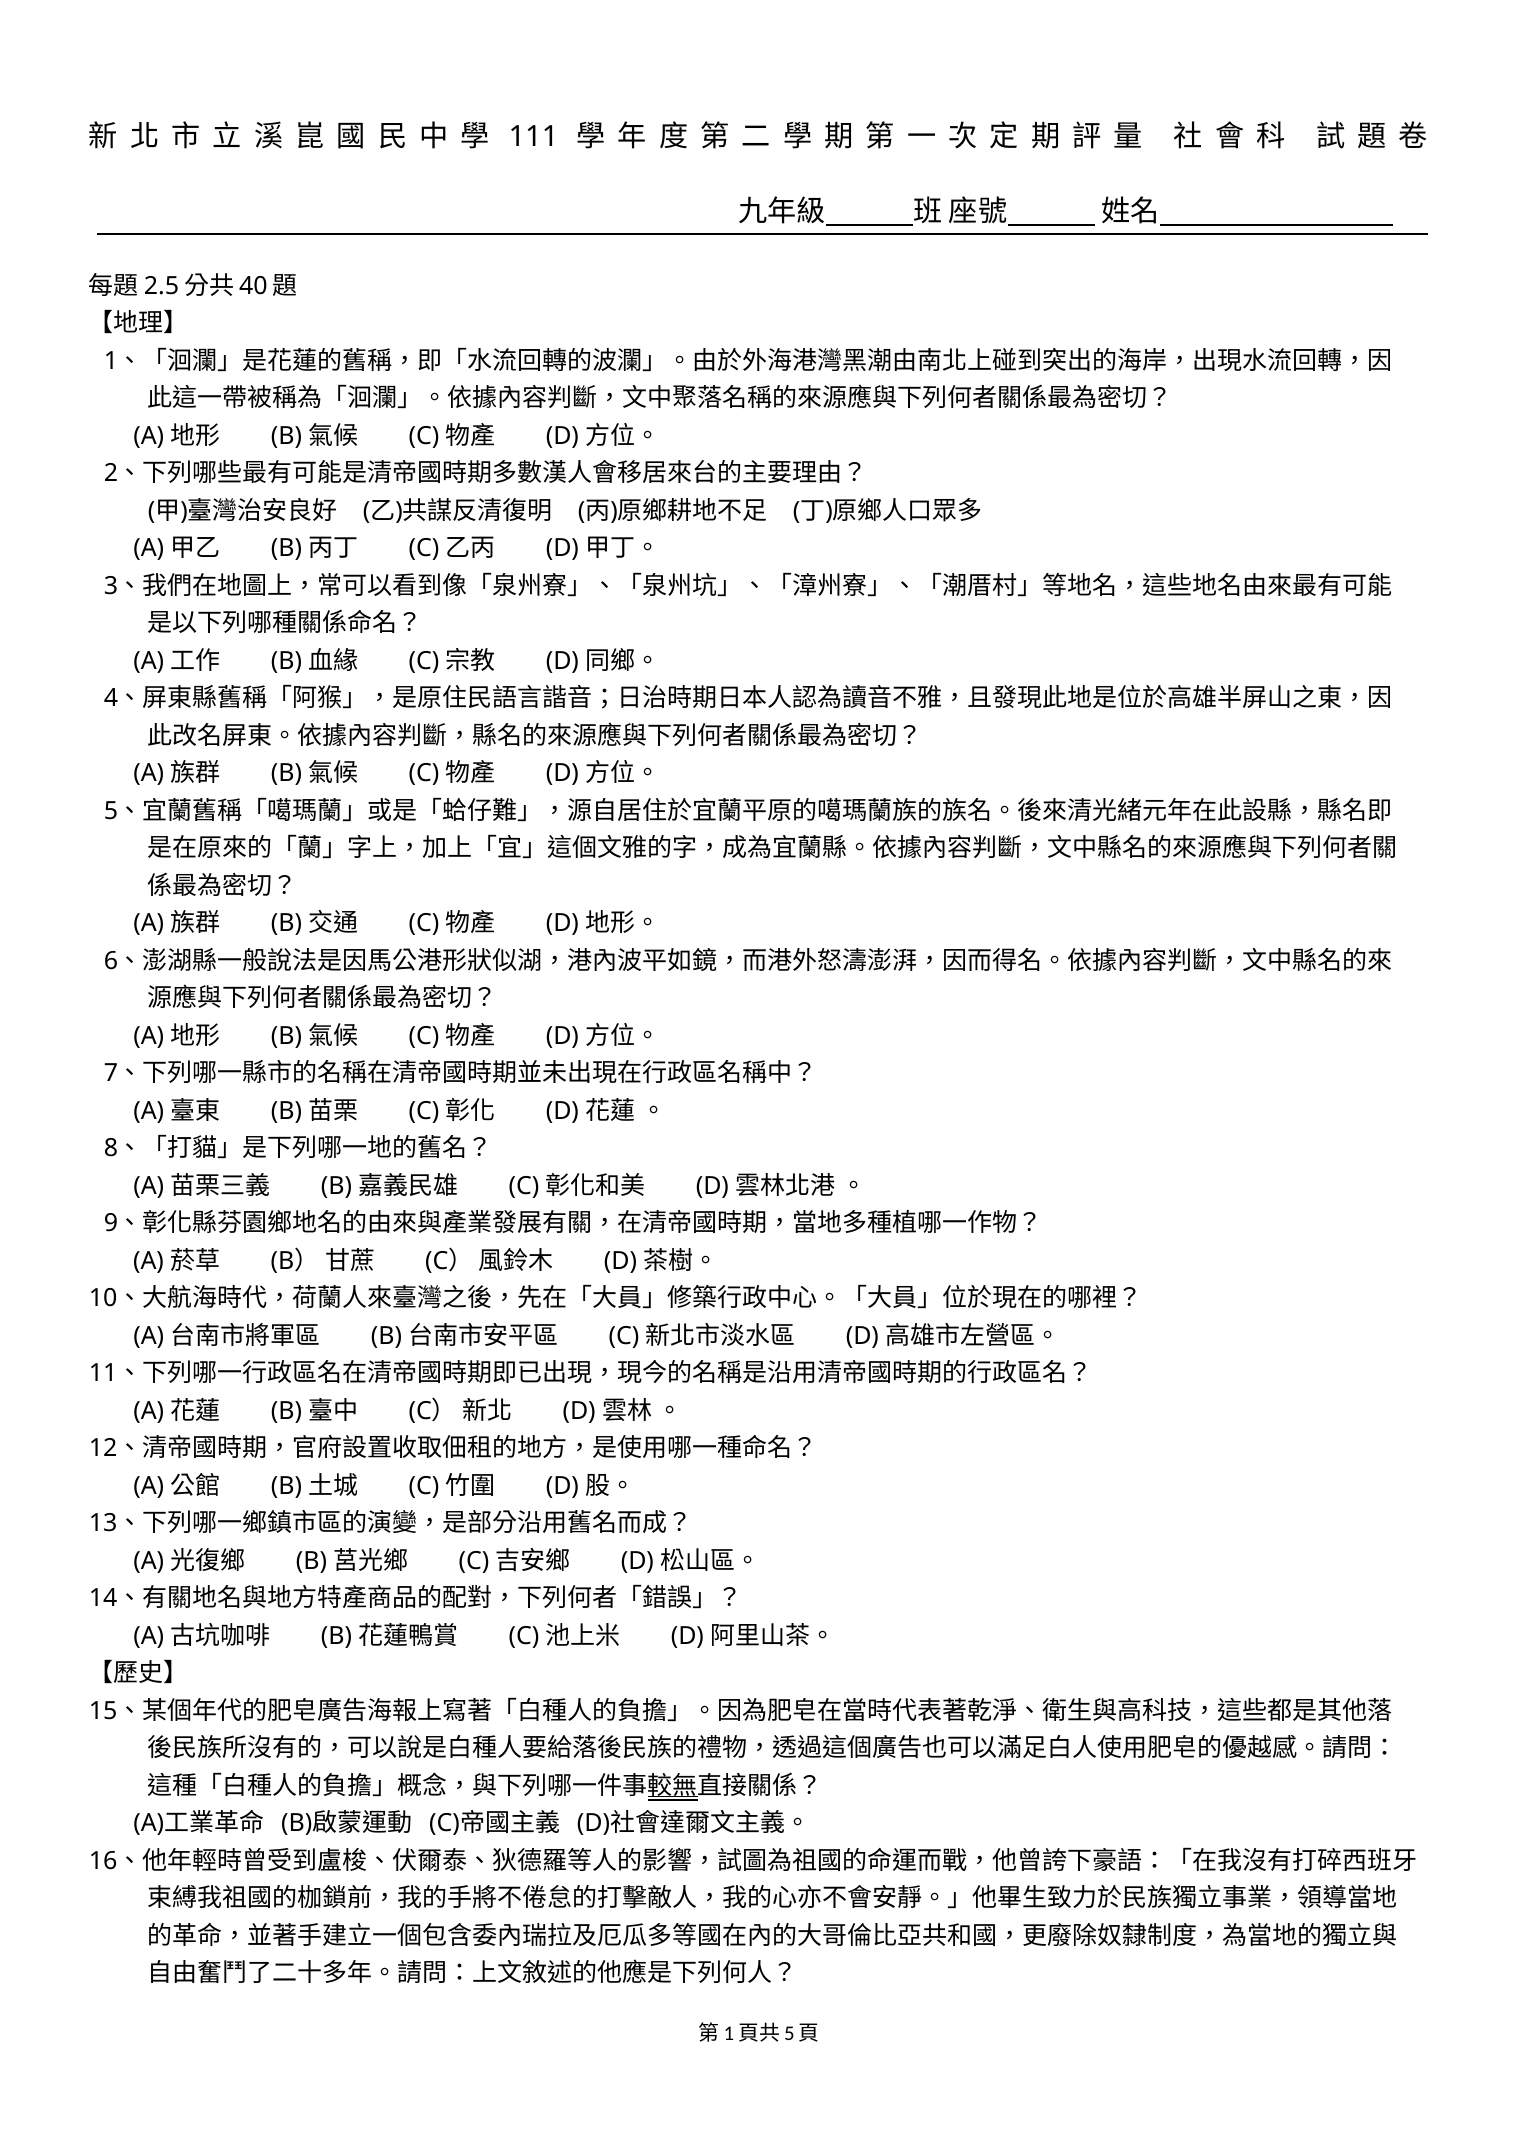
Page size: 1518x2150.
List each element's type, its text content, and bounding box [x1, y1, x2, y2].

text (甲)臺灣治安良好 (乙)共謀反清復明 (丙)原鄉耕地不足 (丁)原鄉人口眾多 [148, 490, 1429, 527]
text (A) 地形 (B) 氣候 (C) 物產 (D) 方位。 [133, 415, 1429, 452]
text 新北市立溪崑國民中學111學年度第二學期第一次定期評量 社會科 試題卷 [89, 96, 1429, 171]
text 1、「洄瀾」是花蓮的舊稱，即「水流回轉的波瀾」。由於外海港灣黑潮由南北上碰到突出的海岸，出現水流回轉，因此這一帶被稱為「洄瀾」。依據內容判斷，文中聚落名稱的來源應與下列何者關係最為密切？ [103, 340, 1403, 415]
text 3、我們在地圖上，常可以看到像「泉州寮」、「泉州坑」、「漳州寮」、「潮厝村」等地名，這些地名由來最有可能是以下列哪種關係命名？ [103, 565, 1403, 640]
text 16、他年輕時曾受到盧梭、伏爾泰、狄德羅等人的影響，試圖為祖國的命運而戰，他曾誇下豪語：「在我沒有打碎西班牙束縛我祖國的枷鎖前，我的手將不倦怠的打擊敵人，我的心亦不會安靜。」他畢生致力於民族獨立事業，領導當地的革命，並著手建立一個包含委內瑞拉及厄瓜多等國在內的大哥倫比亞共和國，更廢除奴隸制度，為當地的獨立與自由奮鬥了二十多年。請問：上文敘述的他應是下列何人？ [89, 1840, 1418, 1990]
text 13、下列哪一鄉鎮市區的演變，是部分沿用舊名而成？ [89, 1502, 1429, 1540]
text (A) 花蓮 (B) 臺中 (C） 新北 (D) 雲林 。 [133, 1390, 1429, 1427]
text 15、某個年代的肥皂廣告海報上寫著「白種人的負擔」。因為肥皂在當時代表著乾淨、衛生與高科技，這些都是其他落後民族所沒有的，可以說是白種人要給落後民族的禮物，透過這個廣告也可以滿足白人使用肥皂的優越感。請問：這種「白種人的負擔」概念，與下列哪一件事較無直接關係？ [89, 1690, 1403, 1802]
text 11、下列哪一行政區名在清帝國時期即已出現，現今的名稱是沿用清帝國時期的行政區名？ [89, 1352, 1429, 1390]
text 每題2.5分共40題 [89, 265, 1429, 302]
text 9、彰化縣芬園鄉地名的由來與產業發展有關，在清帝國時期，當地多種植哪一作物？ [103, 1202, 1429, 1240]
text 【地理】 [89, 302, 1429, 340]
text 14、有關地名與地方特產商品的配對，下列何者「錯誤」？ [89, 1577, 1429, 1615]
text (A) 族群 (B) 氣候 (C) 物產 (D) 方位。 [133, 752, 1429, 790]
text (A) 光復鄉 (B) 莒光鄉 (C) 吉安鄉 (D) 松山區。 [133, 1540, 1429, 1577]
text 10、大航海時代，荷蘭人來臺灣之後，先在「大員」修築行政中心。「大員」位於現在的哪裡？ [89, 1277, 1429, 1315]
text (A) 古坑咖啡 (B) 花蓮鴨賞 (C) 池上米 (D) 阿里山茶。 [133, 1615, 1429, 1652]
text (A) 苗栗三義 (B) 嘉義民雄 (C) 彰化和美 (D) 雲林北港 。 [133, 1165, 1429, 1202]
text (A) 甲乙 (B) 丙丁 (C) 乙丙 (D) 甲丁。 [133, 527, 1429, 565]
text (A) 台南市將軍區 (B) 台南市安平區 (C) 新北市淡水區 (D) 高雄市左營區。 [133, 1315, 1429, 1352]
text 九年級 班 座號 姓名 [738, 171, 1429, 246]
text 2、下列哪些最有可能是清帝國時期多數漢人會移居來台的主要理由？ [103, 452, 1429, 490]
text (A)工業革命 (B)啟蒙運動 (C)帝國主義 (D)社會達爾文主義。 [133, 1802, 1429, 1840]
text 5、宜蘭舊稱「噶瑪蘭」或是「蛤仔難」，源自居住於宜蘭平原的噶瑪蘭族的族名。後來清光緒元年在此設縣，縣名即是在原來的「蘭」字上，加上「宜」這個文雅的字，成為宜蘭縣。依據內容判斷，文中縣名的來源應與下列何者關係最為密切？ [103, 790, 1403, 902]
text 4、屏東縣舊稱「阿猴」，是原住民語言諧音；日治時期日本人認為讀音不雅，且發現此地是位於高雄半屏山之東，因此改名屏東。依據內容判斷，縣名的來源應與下列何者關係最為密切？ [103, 677, 1403, 752]
text (A) 公館 (B) 土城 (C) 竹圍 (D) 股。 [133, 1465, 1429, 1502]
text (A) 地形 (B) 氣候 (C) 物產 (D) 方位。 [133, 1015, 1429, 1052]
text (A) 臺東 (B) 苗栗 (C) 彰化 (D) 花蓮 。 [133, 1090, 1429, 1127]
text 7、下列哪一縣市的名稱在清帝國時期並未出現在行政區名稱中？ [103, 1052, 1429, 1090]
text 12、清帝國時期，官府設置收取佃租的地方，是使用哪一種命名？ [89, 1427, 1429, 1465]
text 8、「打貓」是下列哪一地的舊名？ [103, 1127, 1429, 1165]
text 【歷史】 [89, 1652, 1429, 1690]
text (A) 工作 (B) 血緣 (C) 宗教 (D) 同鄉。 [133, 640, 1429, 677]
text (A) 菸草 (B） 甘蔗 (C） 風鈴木 (D) 茶樹。 [133, 1240, 1429, 1277]
text 6、澎湖縣一般說法是因馬公港形狀似湖，港內波平如鏡，而港外怒濤澎湃，因而得名。依據內容判斷，文中縣名的來源應與下列何者關係最為密切？ [103, 940, 1418, 1015]
text (A) 族群 (B) 交通 (C) 物產 (D) 地形。 [133, 902, 1429, 940]
